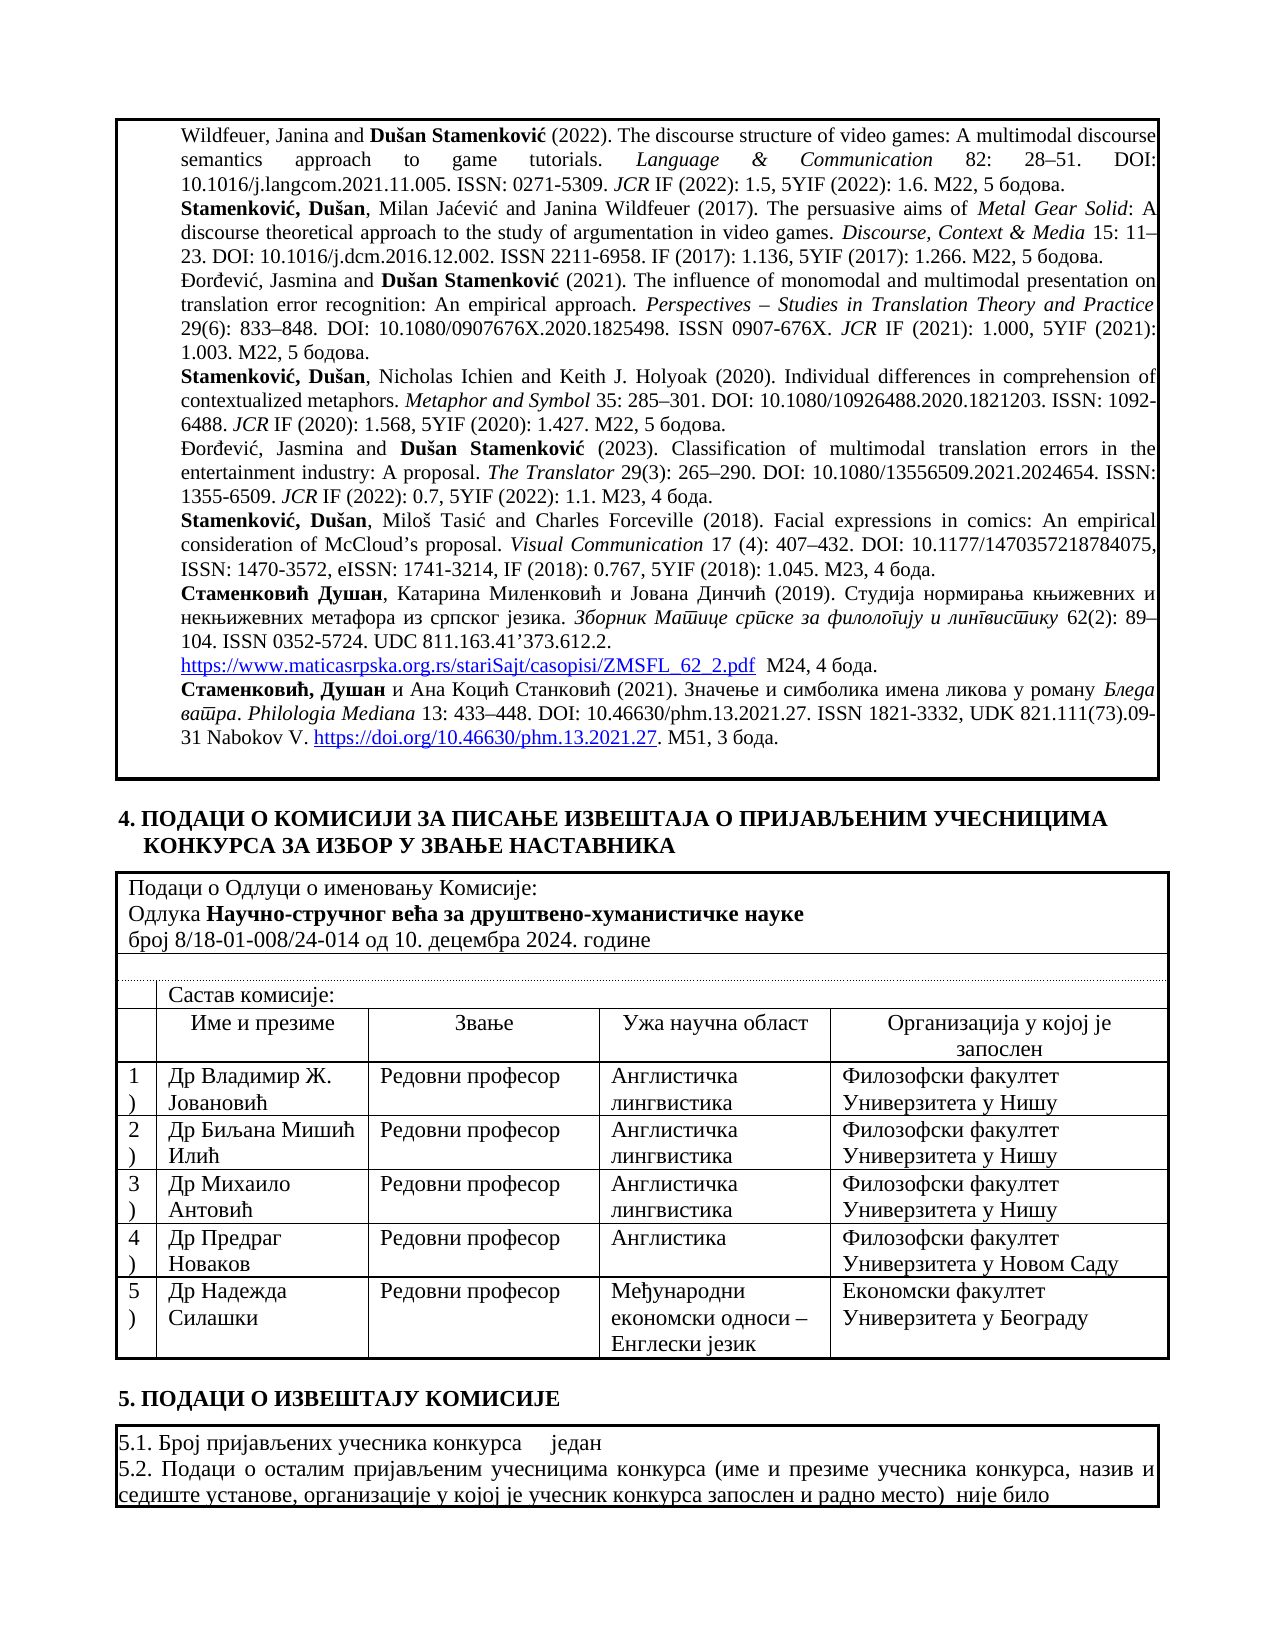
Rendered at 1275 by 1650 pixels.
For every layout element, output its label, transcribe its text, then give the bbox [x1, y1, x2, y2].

text Stamenković, Dušan, Miloš Tasić and Charles Forceville (2018). Facial expressions in comics: An empirical consideration of McCloud’s proposal. Visual Communication 17 (4): 407–432. DOI: 10.1177/1470357218784075, ISSN: 1470-3572, eISSN: 1741-3214, IF (2018): 0.767, 5YIF (2018): 1.045. М23, 4 бода. [118, 508, 1157, 581]
text Wildfeuer, Janina and Dušan Stamenković (2022). The discourse structure of video games: A multimodal discourse semantics approach to game tutorials. Language & Communication 82: 28–51. DOI: 10.1016/j.langcom.2021.11.005. ISSN: 0271-5309. JCR IF (2022): 1.5, 5YIF (2022): 1.6. М22, 5 бодова. [118, 121, 1157, 196]
table_cell 1) [118, 1063, 156, 1115]
text Stamenković, Dušan, Milan Jaćević and Janina Wildfeuer (2017). The persuasive aims of Metal Gear Solid: A discourse theoretical approach to the study of argumentation in video games. Discourse, Context & Media 15: 11–23. DOI: 10.1016/j.dcm.2016.12.002. ISSN 2211-6958. IF (2017): 1.136, 5YIF (2017): 1.266. М22, 5 бодова. [118, 196, 1157, 268]
table_cell [118, 1009, 156, 1061]
table_cell Економски факултет Универзитета у Београду [831, 1278, 1167, 1357]
text Стаменковић, Душан и Ана Коцић Станковић (2021). Значење и симболика имена ликова у роману Бледа ватра. Philologia Mediana 13: 433–448. DOI: 10.46630/phm.13.2021.27. ISSN 1821-3332, UDK 821.111(73).09-31 Nabokov V. https://doi.org/10.46630/phm.13.2021.27. М51, 3 бода. [118, 677, 1157, 749]
table_cell Звање [369, 1009, 599, 1061]
table_cell Име и презиме [157, 1009, 368, 1061]
table_cell [118, 980, 156, 1008]
text Стаменковић Душан, Катарина Миленковић и Јована Динчић (2019). Студија нормирања књижевних и некњижевних метафора из српског језика. Зборник Матице српске за филологију и лингвистику 62(2): 89–104. ISSN 0352-5724. UDC 811.163.41’373.612.2. [118, 581, 1157, 653]
table_cell Англистичка лингвистика [600, 1063, 830, 1115]
table_header Подаци о Одлуци о именовању Комисије: Одлука Научно-стручног већа за друштвено-хуманистичке науке број 8/18-01-008/24-014 од 10. децембра 2024. године [118, 874, 1167, 953]
text 5. ПОДАЦИ О ИЗВЕШТАЈУ КОМИСИЈЕ [118, 1385, 1157, 1411]
table_cell Др Биљана Мишић Илић [157, 1116, 368, 1169]
table_cell Организација у којој је запослен [831, 1009, 1167, 1061]
table_cell Међународни економски односи – Енглески језик [600, 1278, 830, 1357]
table_cell Филозофски факултет Универзитета у Новом Саду [831, 1224, 1167, 1276]
table_cell Редовни професор [369, 1063, 599, 1115]
table_cell Филозофски факултет Универзитета у Нишу [831, 1116, 1167, 1169]
table_cell Редовни професор [369, 1278, 599, 1357]
table_cell Редовни професор [369, 1116, 599, 1169]
table_cell Ужа научна област [600, 1009, 830, 1061]
table_cell Англистичка лингвистика [600, 1170, 830, 1223]
table_cell Редовни професор [369, 1170, 599, 1223]
table_cell Др Михаило Антовић [157, 1170, 368, 1223]
table_cell Филозофски факултет Универзитета у Нишу [831, 1170, 1167, 1223]
table_cell [118, 954, 1167, 980]
text Stamenković, Dušan, Nicholas Ichien and Keith J. Holyoak (2020). Individual differences in comprehension of contextualized metaphors. Metaphor and Symbol 35: 285–301. DOI: 10.1080/10926488.2020.1821203. ISSN: 1092-6488. JCR IF (2020): 1.568, 5YIF (2020): 1.427. М22, 5 бодова. [118, 364, 1157, 436]
text 4. ПОДАЦИ О КОМИСИЈИ ЗА ПИСАЊЕ ИЗВЕШТАЈА О ПРИЈАВЉЕНИМ УЧЕСНИЦИМА КОНКУРСА ЗА ИЗБОР У ЗВАЊЕ НАСТАВНИКА [118, 806, 1157, 858]
table_cell Редовни професор [369, 1224, 599, 1276]
table_cell Састав комисије: [157, 980, 1167, 1008]
table_cell Др Владимир Ж. Јовановић [157, 1063, 368, 1115]
table_cell 2) [118, 1116, 156, 1169]
table_cell Англистичка лингвистика [600, 1116, 830, 1169]
text Đorđević, Jasmina and Dušan Stamenković (2021). The influence of monomodal and multimodal presentation on translation error recognition: An empirical approach. Perspectives – Studies in Translation Theory and Practice 29(6): 833–848. DOI: 10.1080/0907676X.2020.1825498. ISSN 0907-676X. JCR IF (2021): 1.000, 5YIF (2021): 1.003. М22, 5 бодова. [118, 268, 1157, 364]
table_cell 4) [118, 1224, 156, 1276]
text Đorđević, Jasmina and Dušan Stamenković (2023). Classification of multimodal translation errors in the entertainment industry: A proposal. The Translator 29(3): 265–290. DOI: 10.1080/13556509.2021.2024654. ISSN: 1355-6509. JCR IF (2022): 0.7, 5YIF (2022): 1.1. М23, 4 бода. [118, 436, 1157, 508]
table_cell 3) [118, 1170, 156, 1223]
text 5.1. Број пријављених учесника конкурса један [118, 1427, 1157, 1455]
table_cell Др Надежда Силашки [157, 1278, 368, 1357]
table_cell 5) [118, 1278, 156, 1357]
text https://www.maticasrpska.org.rs/stariSajt/casopisi/ZMSFL_62_2.pdf М24, 4 бода. [118, 653, 1157, 677]
table_cell Филозофски факултет Универзитета у Нишу [831, 1063, 1167, 1115]
table_cell Др Предраг Новаков [157, 1224, 368, 1276]
table_cell Англистика [600, 1224, 830, 1276]
text 5.2. Подаци о осталим пријављеним учесницима конкурса (име и презиме учесника конкурса, назив и седиште установе, организације у којој је учесник конкурса запослен и радно место) није било [118, 1455, 1157, 1505]
